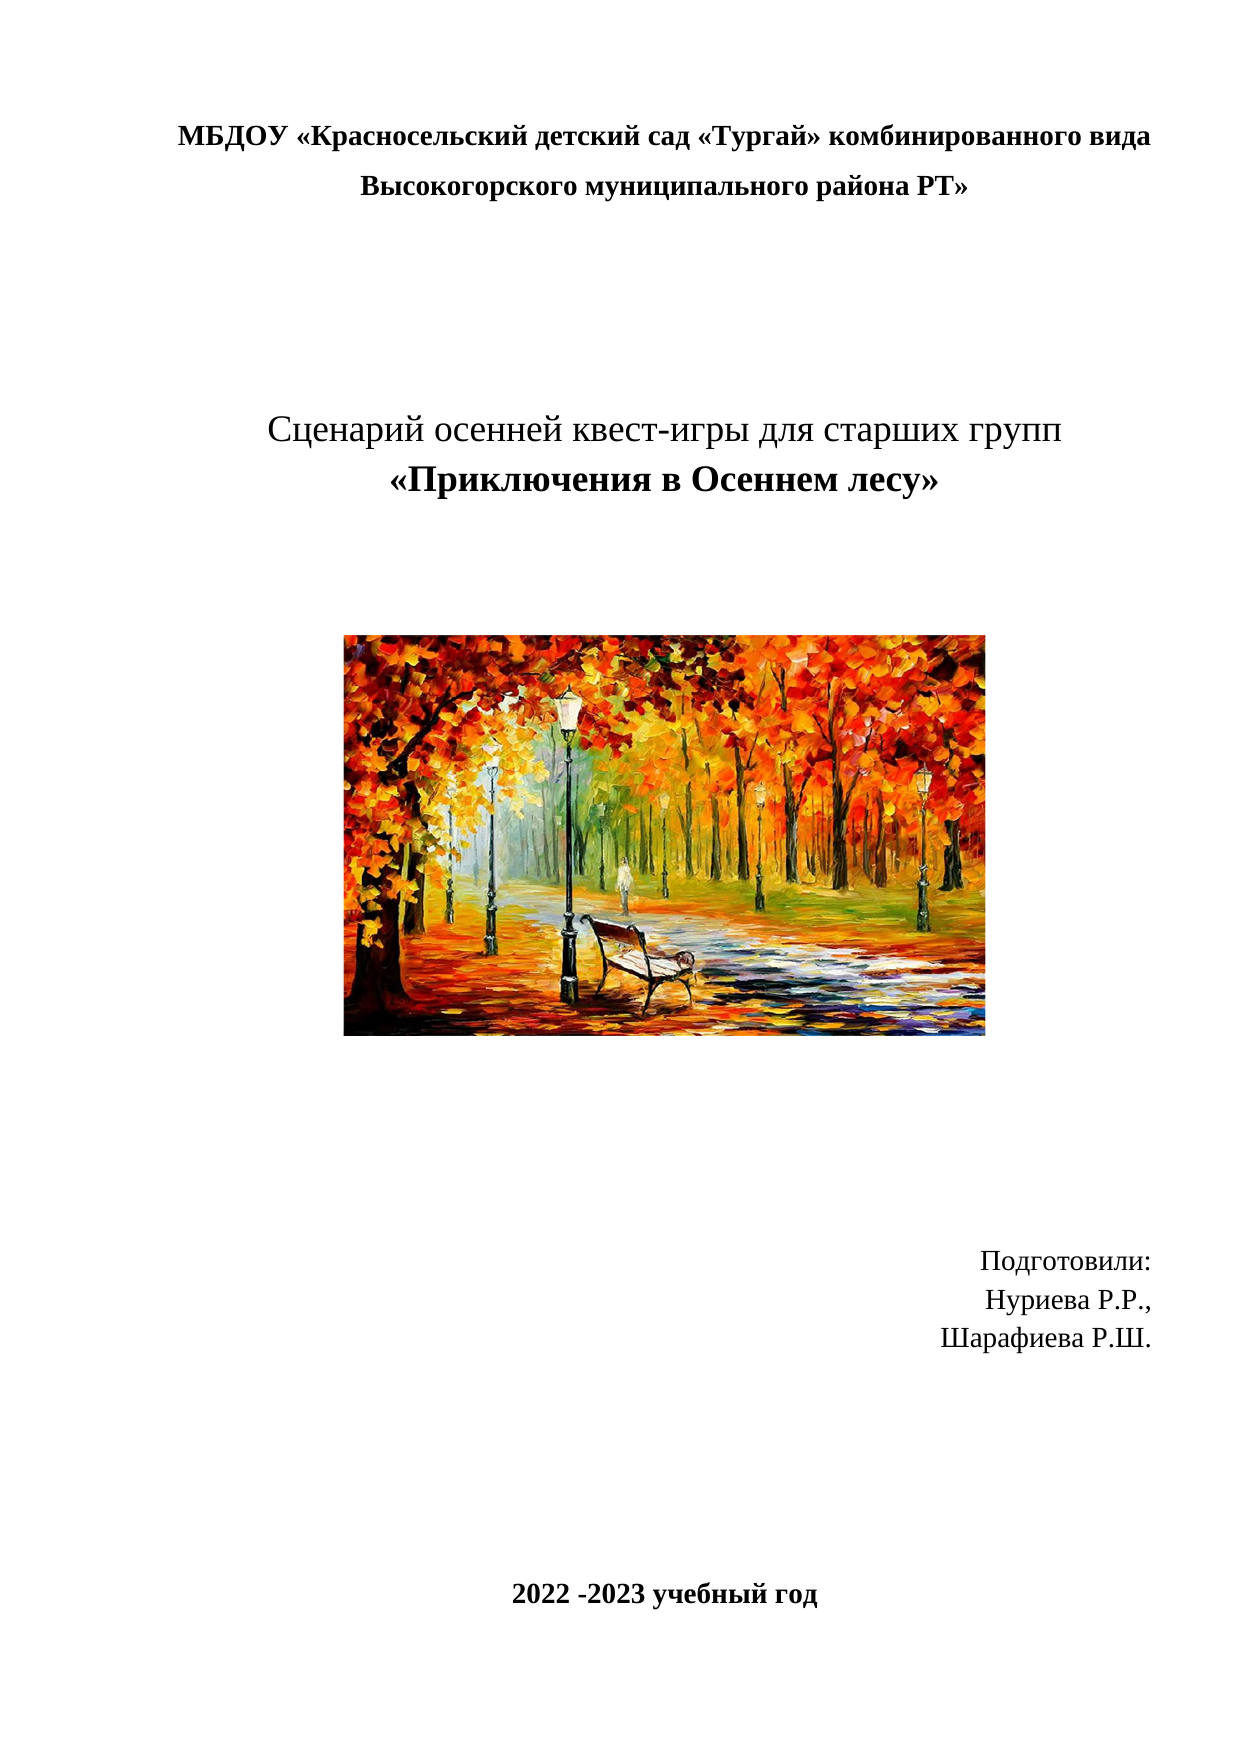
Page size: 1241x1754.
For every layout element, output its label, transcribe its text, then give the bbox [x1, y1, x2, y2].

text МБДОУ «Красносельский детский сад «Тургай» комбинированного вида Высокогорского муниципального района РТ» [177, 118, 1152, 202]
text Сценарий осенней квест-игры для старших групп [177, 407, 1152, 450]
text Шарафиева Р.Ш. [177, 1321, 1152, 1354]
text 2022 -2023 учебный год [177, 1577, 1152, 1610]
text «Приключения в Осеннем лесу» [177, 456, 1152, 499]
text Подготовили: [177, 1243, 1152, 1277]
text Нуриева Р.Р., [177, 1282, 1152, 1316]
